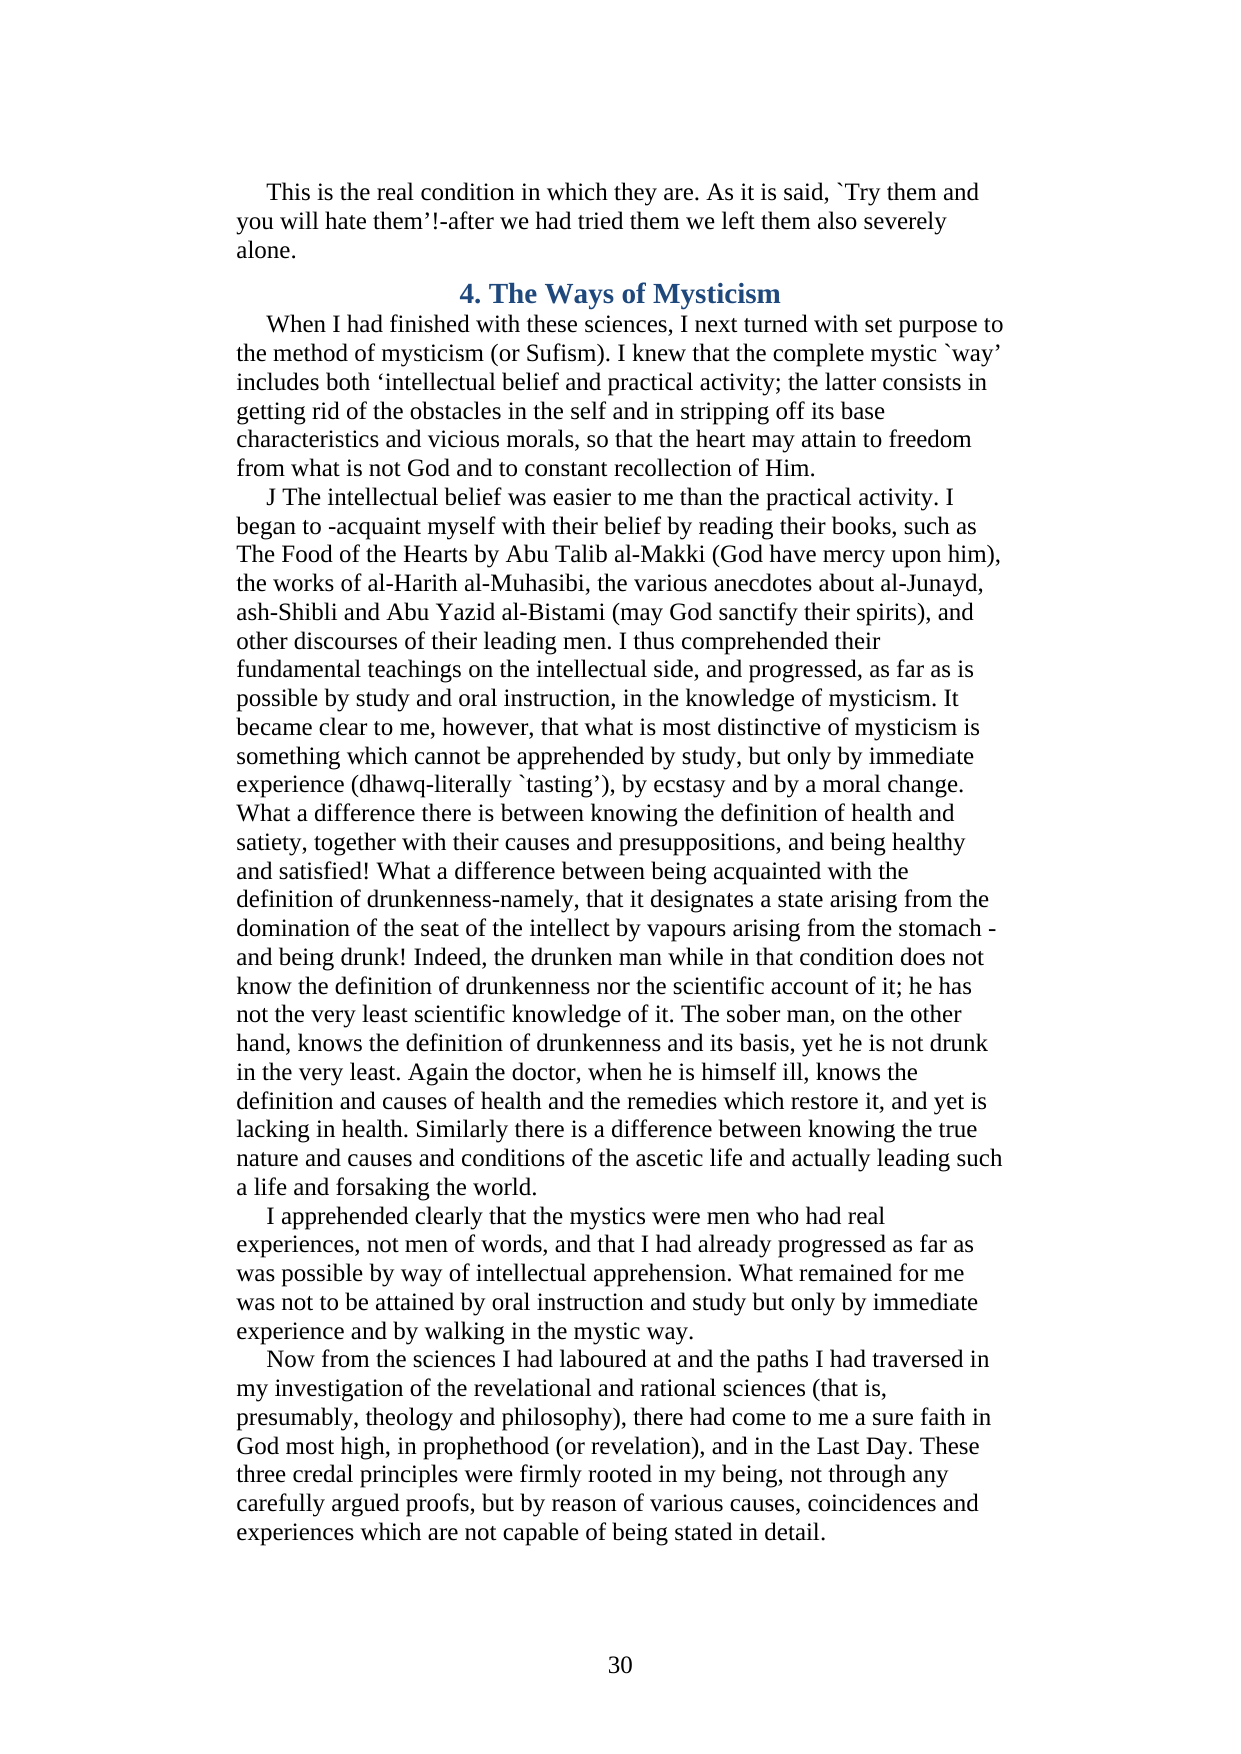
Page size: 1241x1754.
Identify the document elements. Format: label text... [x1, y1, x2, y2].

subtitle 4. The Ways of Mysticism [236, 276, 1004, 309]
text This is the real condition in which they are. As it is said, `Try them and you will hate them’!-after we had tried them we left them also severely alone. [236, 177, 1004, 263]
text J The intellectual belief was easier to me than the practical activity. I began to -acquaint myself with their belief by reading their books, such as The Food of the Hearts by Abu Talib al-Makki (God have mercy upon him), the works of al-Harith al-Muhasibi, the various anecdotes about al-Junayd, ash-Shibli and Abu Yazid al-Bistami (may God sanctify their spirits), and other discourses of their leading men. I thus comprehended their fundamental teachings on the intellectual side, and progressed, as far as is possible by study and oral instruction, in the knowledge of mysticism. It became clear to me, however, that what is most distinctive of mysticism is something which cannot be apprehended by study, but only by immediate experience (dhawq-literally `tasting’), by ecstasy and by a moral change. What a difference there is between knowing the definition of health and satiety, together with their causes and presuppositions, and being healthy and satisfied! What a difference between being acquainted with the definition of drunkenness-namely, that it designates a state arising from the domination of the seat of the intellect by vapours arising from the stomach -and being drunk! Indeed, the drunken man while in that condition does not know the definition of drunkenness nor the scientific account of it; he has not the very least scientific knowledge of it. The sober man, on the other hand, knows the definition of drunkenness and its basis, yet he is not drunk in the very least. Again the doctor, when he is himself ill, knows the definition and causes of health and the remedies which restore it, and yet is lacking in health. Similarly there is a difference between knowing the true nature and causes and conditions of the ascetic life and actually leading such a life and forsaking the world. [236, 482, 1004, 1201]
text Now from the sciences I had laboured at and the paths I had traversed in my investigation of the revelational and rational sciences (that is, presumably, theology and philosophy), there had come to me a sure faith in God most high, in prophethood (or revelation), and in the Last Day. These three credal principles were firmly rooted in my being, not through any carefully argued proofs, but by reason of various causes, coincidences and experiences which are not capable of being stated in detail. [236, 1344, 1004, 1546]
text When I had finished with these sciences, I next turned with set purpose to the method of mysticism (or Sufism). I knew that the complete mystic `way’ includes both ‘intellectual belief and practical activity; the latter consists in getting rid of the obstacles in the self and in stripping off its base characteristics and vicious morals, so that the heart may attain to freedom from what is not God and to constant recollection of Him. [236, 309, 1004, 482]
text I apprehended clearly that the mystics were men who had real experiences, not men of words, and that I had already progressed as far as was possible by way of intellectual apprehension. What remained for me was not to be attained by oral instruction and study but only by immediate experience and by walking in the mystic way. [236, 1201, 1004, 1344]
